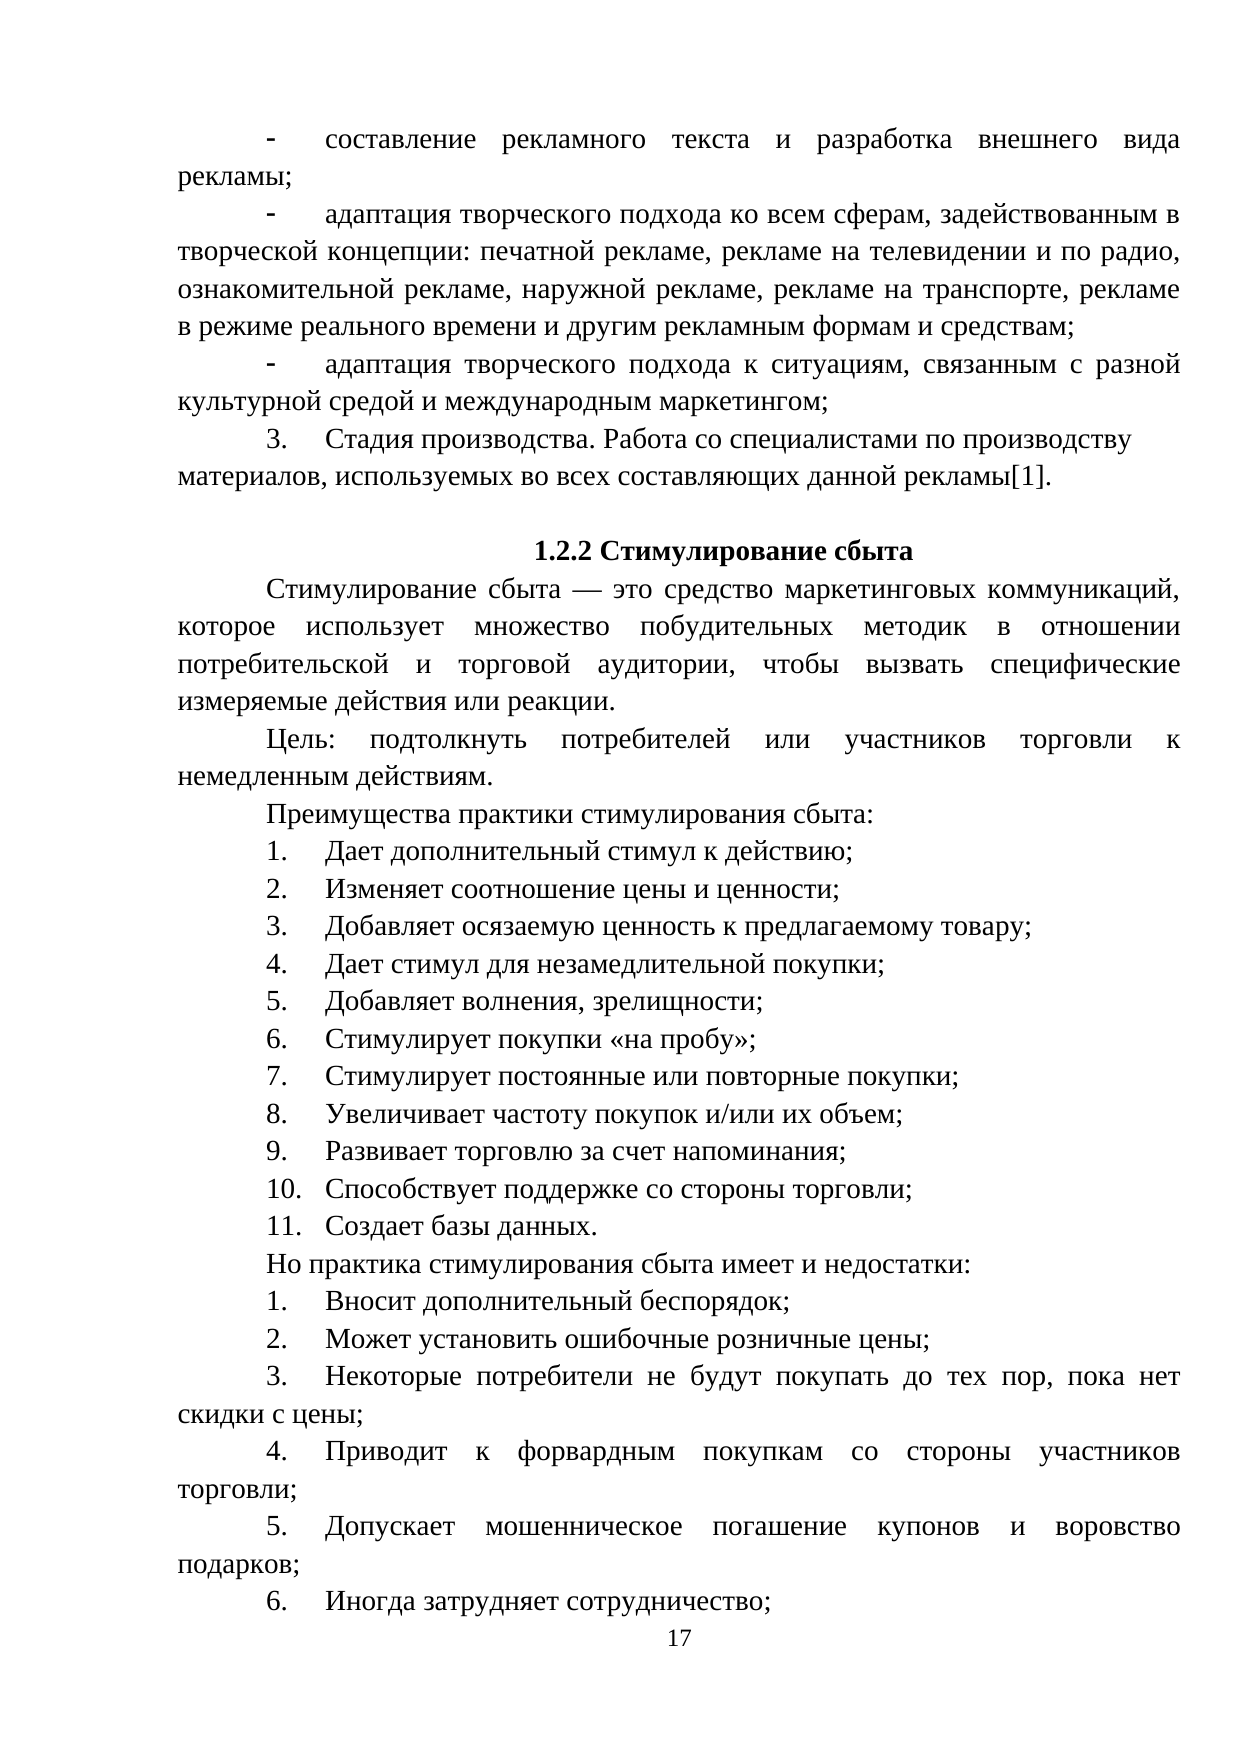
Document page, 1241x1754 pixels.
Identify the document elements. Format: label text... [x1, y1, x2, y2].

text Но практика стимулирования сбыта имеет и недостатки: [177, 1243, 1181, 1281]
list Некоторые потребители не будут покупать до тех пор, пока нет скидки с цены; [177, 1356, 1181, 1431]
list Добавляет волнения, зрелищности; [177, 981, 1181, 1018]
text Стимулирование сбыта — это средство маркетинговых коммуникаций, которое использует множество побудительных методик в отношении потребительской и торговой аудитории, чтобы вызвать специфические измеряемые действия или реакции. [177, 568, 1181, 718]
text материалов, используемых во всех составляющих данной рекламы[1]. [177, 456, 1181, 493]
list адаптация творческого подхода ко всем сферам, задействованным в творческой концепции: печатной рекламе, рекламе на телевидении и по радио, ознакомительной рекламе, наружной рекламе, рекламе на транспорте, рекламе в режиме реального времени и другим рекламным формам и средствам; [177, 193, 1181, 343]
list Дает стимул для незамедлительной покупки; [177, 943, 1181, 981]
subtitle 1.2.2 Стимулирование сбыта [177, 531, 1181, 568]
list Увеличивает частоту покупок и/или их объем; [177, 1093, 1181, 1131]
list адаптация творческого подхода к ситуациям, связанным с разной культурной средой и международным маркетингом; [177, 343, 1181, 418]
list Развивает торговлю за счет напоминания; [177, 1131, 1181, 1168]
text Преимущества практики стимулирования сбыта: [177, 793, 1181, 831]
list Стадия производства. Работа со специалистами по производству [177, 418, 1181, 456]
list Дает дополнительный стимул к действию; [177, 831, 1181, 868]
list Вносит дополнительный беспорядок; [177, 1281, 1181, 1318]
list Добавляет осязаемую ценность к предлагаемому товару; [177, 906, 1181, 943]
text Цель: подтолкнуть потребителей или участников торговли к немедленным действиям. [177, 718, 1181, 793]
list Стимулирует покупки «на пробу»; [177, 1018, 1181, 1056]
list Приводит к форвардным покупкам со стороны участников торговли; [177, 1431, 1181, 1506]
list Допускает мошенническое погашение купонов и воровство подарков; [177, 1506, 1181, 1581]
list Иногда затрудняет сотрудничество; [177, 1581, 1181, 1618]
list Может установить ошибочные розничные цены; [177, 1318, 1181, 1356]
list Изменяет соотношение цены и ценности; [177, 868, 1181, 906]
list Стимулирует постоянные или повторные покупки; [177, 1056, 1181, 1093]
list Создает базы данных. [177, 1206, 1181, 1243]
list Способствует поддержке со стороны торговли; [177, 1168, 1181, 1206]
list составление рекламного текста и разработка внешнего вида рекламы; [177, 118, 1181, 193]
